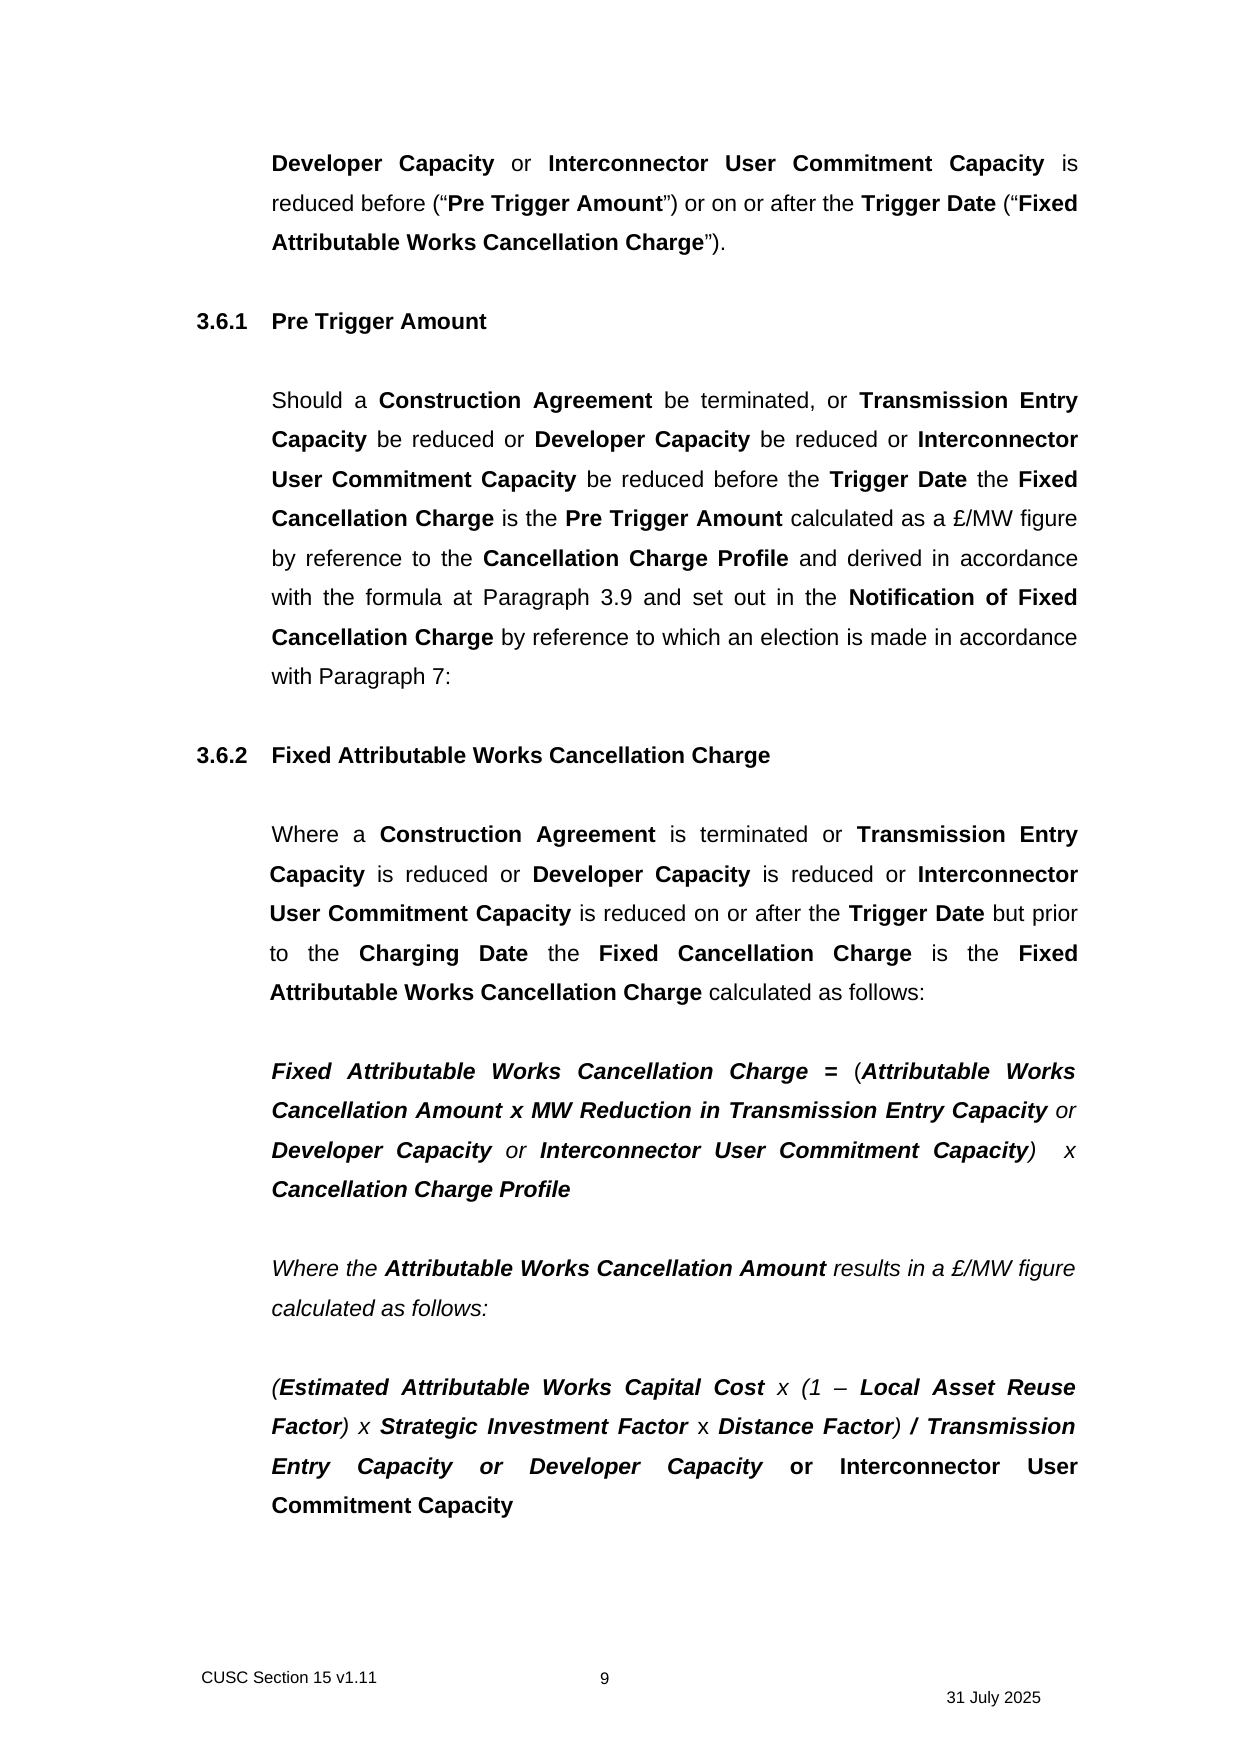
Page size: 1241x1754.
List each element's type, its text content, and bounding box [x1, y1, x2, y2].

text (Estimated Attributable Works Capital Cost x (1 – Local Asset Reuse Factor) x Strategic Investment Factor x Distance Factor) / Transmission Entry Capacity or Developer Capacity or Interconnector User Commitment Capacity [271, 1374, 1078, 1519]
list Fixed Attributable Works Cancellation Charge [196, 742, 1078, 768]
list Pre Trigger Amount [196, 308, 1078, 334]
text Where the Attributable Works Cancellation Amount results in a £/MW figure calculated as follows: [271, 1255, 1078, 1321]
text Should a Construction Agreement be terminated, or Transmission Entry Capacity be reduced or Developer Capacity be reduced or Interconnector User Commitment Capacity be reduced before the Trigger Date the Fixed Cancellation Charge is the Pre Trigger Amount calculated as a £/MW figure by reference to the Cancellation Charge Profile and derived in accordance with the formula at Paragraph 3.9 and set out in the Notification of Fixed Cancellation Charge by reference to which an election is made in accordance with Paragraph 7: [271, 387, 1078, 689]
text Where a Construction Agreement is terminated or Transmission Entry Capacity is reduced or Developer Capacity is reduced or Interconnector User Commitment Capacity is reduced on or after the Trigger Date but prior to the Charging Date the Fixed Cancellation Charge is the Fixed Attributable Works Cancellation Charge calculated as follows: [269, 821, 1078, 1005]
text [271, 150, 1078, 255]
text Fixed Attributable Works Cancellation Charge = (Attributable Works Cancellation Amount x MW Reduction in Transmission Entry Capacity or Developer Capacity or Interconnector User Commitment Capacity) x Cancellation Charge Profile [271, 1058, 1078, 1203]
